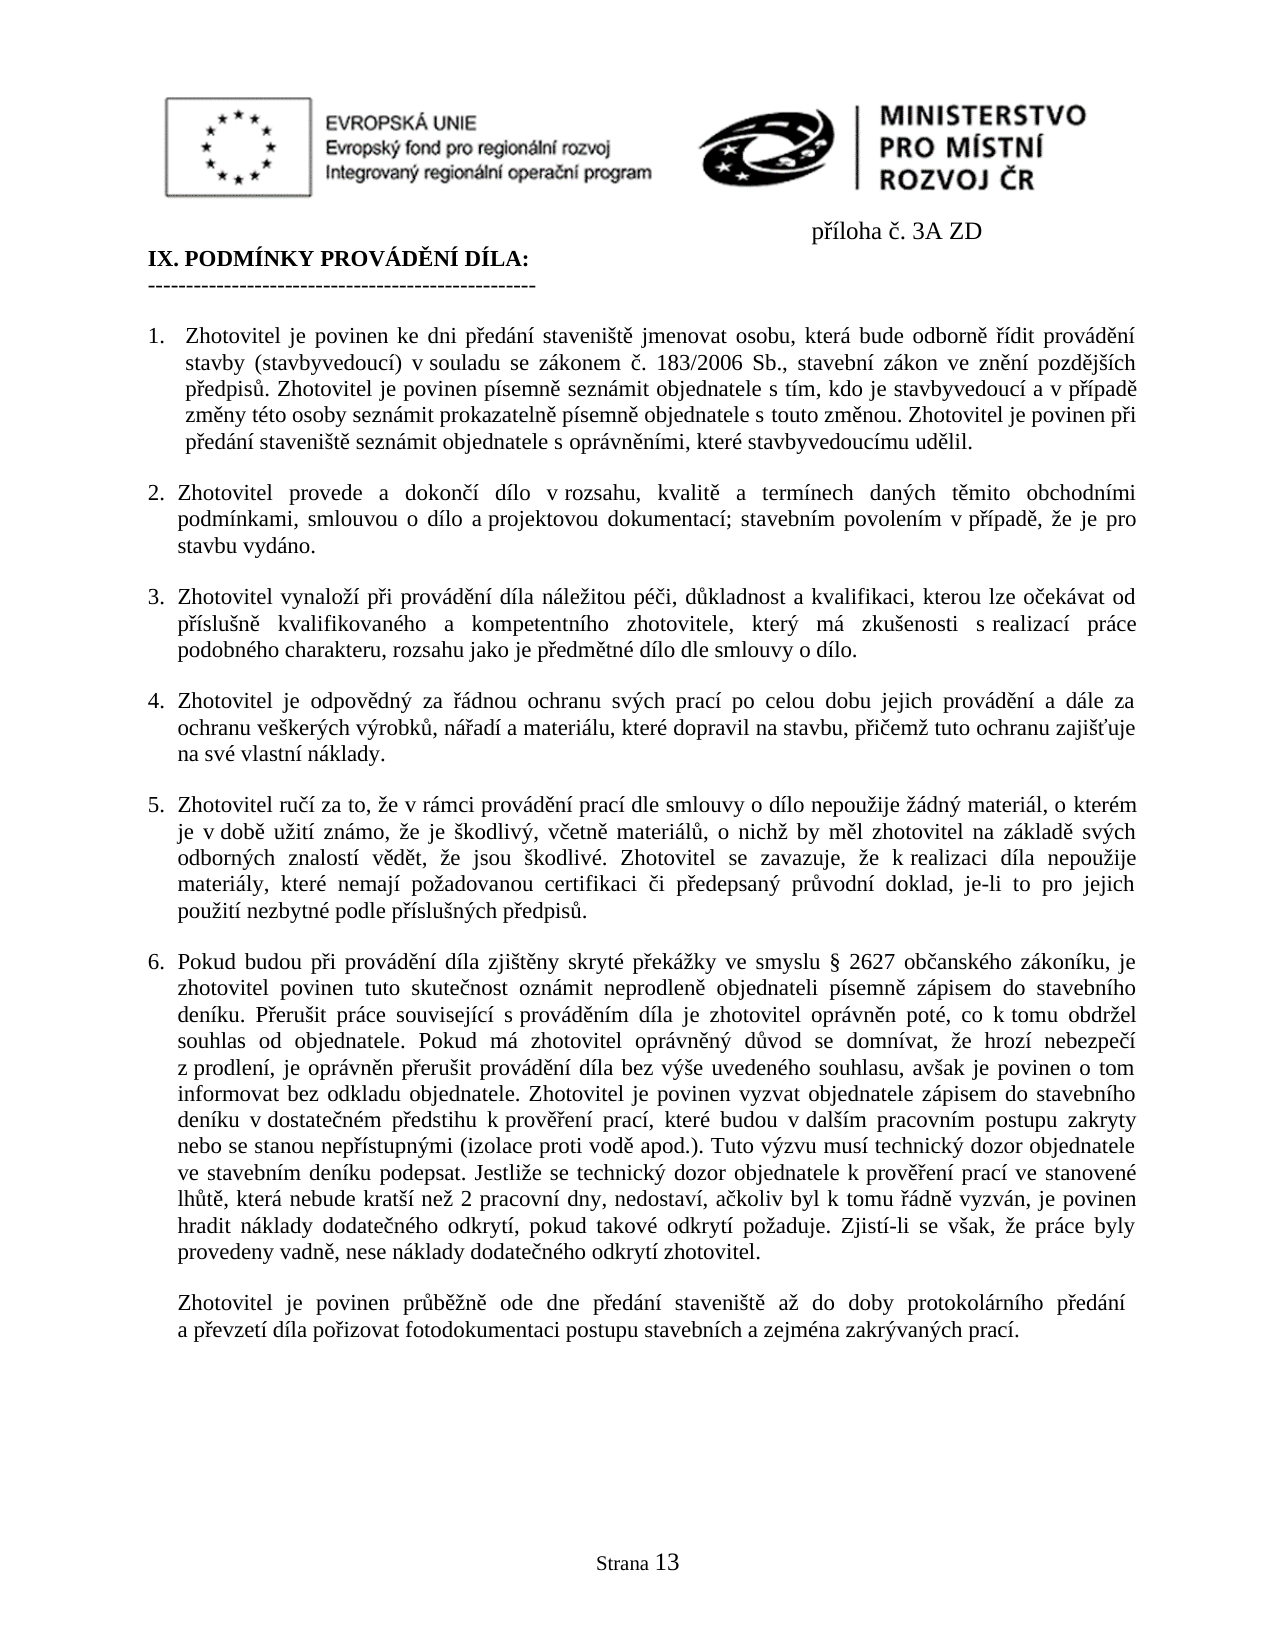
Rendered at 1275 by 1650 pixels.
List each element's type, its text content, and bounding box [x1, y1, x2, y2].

list Zhotovitel je odpovědný za řádnou ochranu svých prací po celou dobu jejich provádění a dále za ochranu veškerých výrobků, nářadí a materiálu, které dopravil na stavbu, přičemž tuto ochranu zajišťuje na své vlastní náklady. [148, 687, 1137, 766]
list Zhotovitel je povinen průběžně ode dne předání staveniště až do doby protokolárního předání a převzetí díla pořizovat fotodokumentaci postupu stavebních a zejména zakrývaných prací. [177, 1289, 1127, 1342]
list Zhotovitel provede a dokončí dílo v rozsahu, kvalitě a termínech daných těmito obchodními podmínkami, smlouvou o dílo a projektovou dokumentací; stavebním povolením v případě, že je pro stavbu vydáno. [148, 479, 1137, 558]
list Zhotovitel je povinen ke dni předání staveniště jmenovat osobu, která bude odborně řídit provádění stavby (stavbyvedoucí) v souladu se zákonem č. 183/2006 Sb., stavební zákon ve znění pozdějších předpisů. Zhotovitel je povinen písemně seznámit objednatele s tím, kdo je stavbyvedoucí a v případě změny této osoby seznámit prokazatelně písemně objednatele s touto změnou. Zhotovitel je povinen při předání staveniště seznámit objednatele s oprávněními, které stavbyvedoucímu udělil. [148, 322, 1137, 454]
text --------------------------------------------------- [148, 271, 1137, 297]
list Zhotovitel ručí za to, že v rámci provádění prací dle smlouvy o dílo nepoužije žádný materiál, o kterém je v době užití známo, že je škodlivý, včetně materiálů, o nichž by měl zhotovitel na základě svých odborných znalostí vědět, že jsou škodlivé. Zhotovitel se zavazuje, že k realizaci díla nepoužije materiály, které nemají požadovanou certifikaci či předepsaný průvodní doklad, je-li to pro jejich použití nezbytné podle příslušných předpisů. [148, 791, 1137, 923]
subtitle IX. PODMÍNKY PROVÁDĚNÍ DÍLA: [148, 245, 1127, 271]
list Zhotovitel vynaloží při provádění díla náležitou péči, důkladnost a kvalifikaci, kterou lze očekávat od příslušně kvalifikovaného a kompetentního zhotovitele, který má zkušenosti s realizací práce podobného charakteru, rozsahu jako je předmětné dílo dle smlouvy o dílo. [148, 583, 1137, 662]
picture [147, 73, 1103, 216]
list Pokud budou při provádění díla zjištěny skryté překážky ve smyslu § 2627 občanského zákoníku, je zhotovitel povinen tuto skutečnost oznámit neprodleně objednateli písemně zápisem do stavebního deníku. Přerušit práce související s prováděním díla je zhotovitel oprávněn poté, co k tomu obdržel souhlas od objednatele. Pokud má zhotovitel oprávněný důvod se domnívat, že hrozí nebezpečí z prodlení, je oprávněn přerušit provádění díla bez výše uvedeného souhlasu, avšak je povinen o tom informovat bez odkladu objednatele. Zhotovitel je povinen vyzvat objednatele zápisem do stavebního deníku v dostatečném předstihu k prověření prací, které budou v dalším pracovním postupu zakryty nebo se stanou nepřístupnými (izolace proti vodě apod.). Tuto výzvu musí technický dozor objednatele ve stavebním deníku podepsat. Jestliže se technický dozor objednatele k prověření prací ve stanovené lhůtě, která nebude kratší než 2 pracovní dny, nedostaví, ačkoliv byl k tomu řádně vyzván, je povinen hradit náklady dodatečného odkrytí, pokud takové odkrytí požaduje. Zjistí-li se však, že práce byly provedeny vadně, nese náklady dodatečného odkrytí zhotovitel. [148, 948, 1137, 1264]
